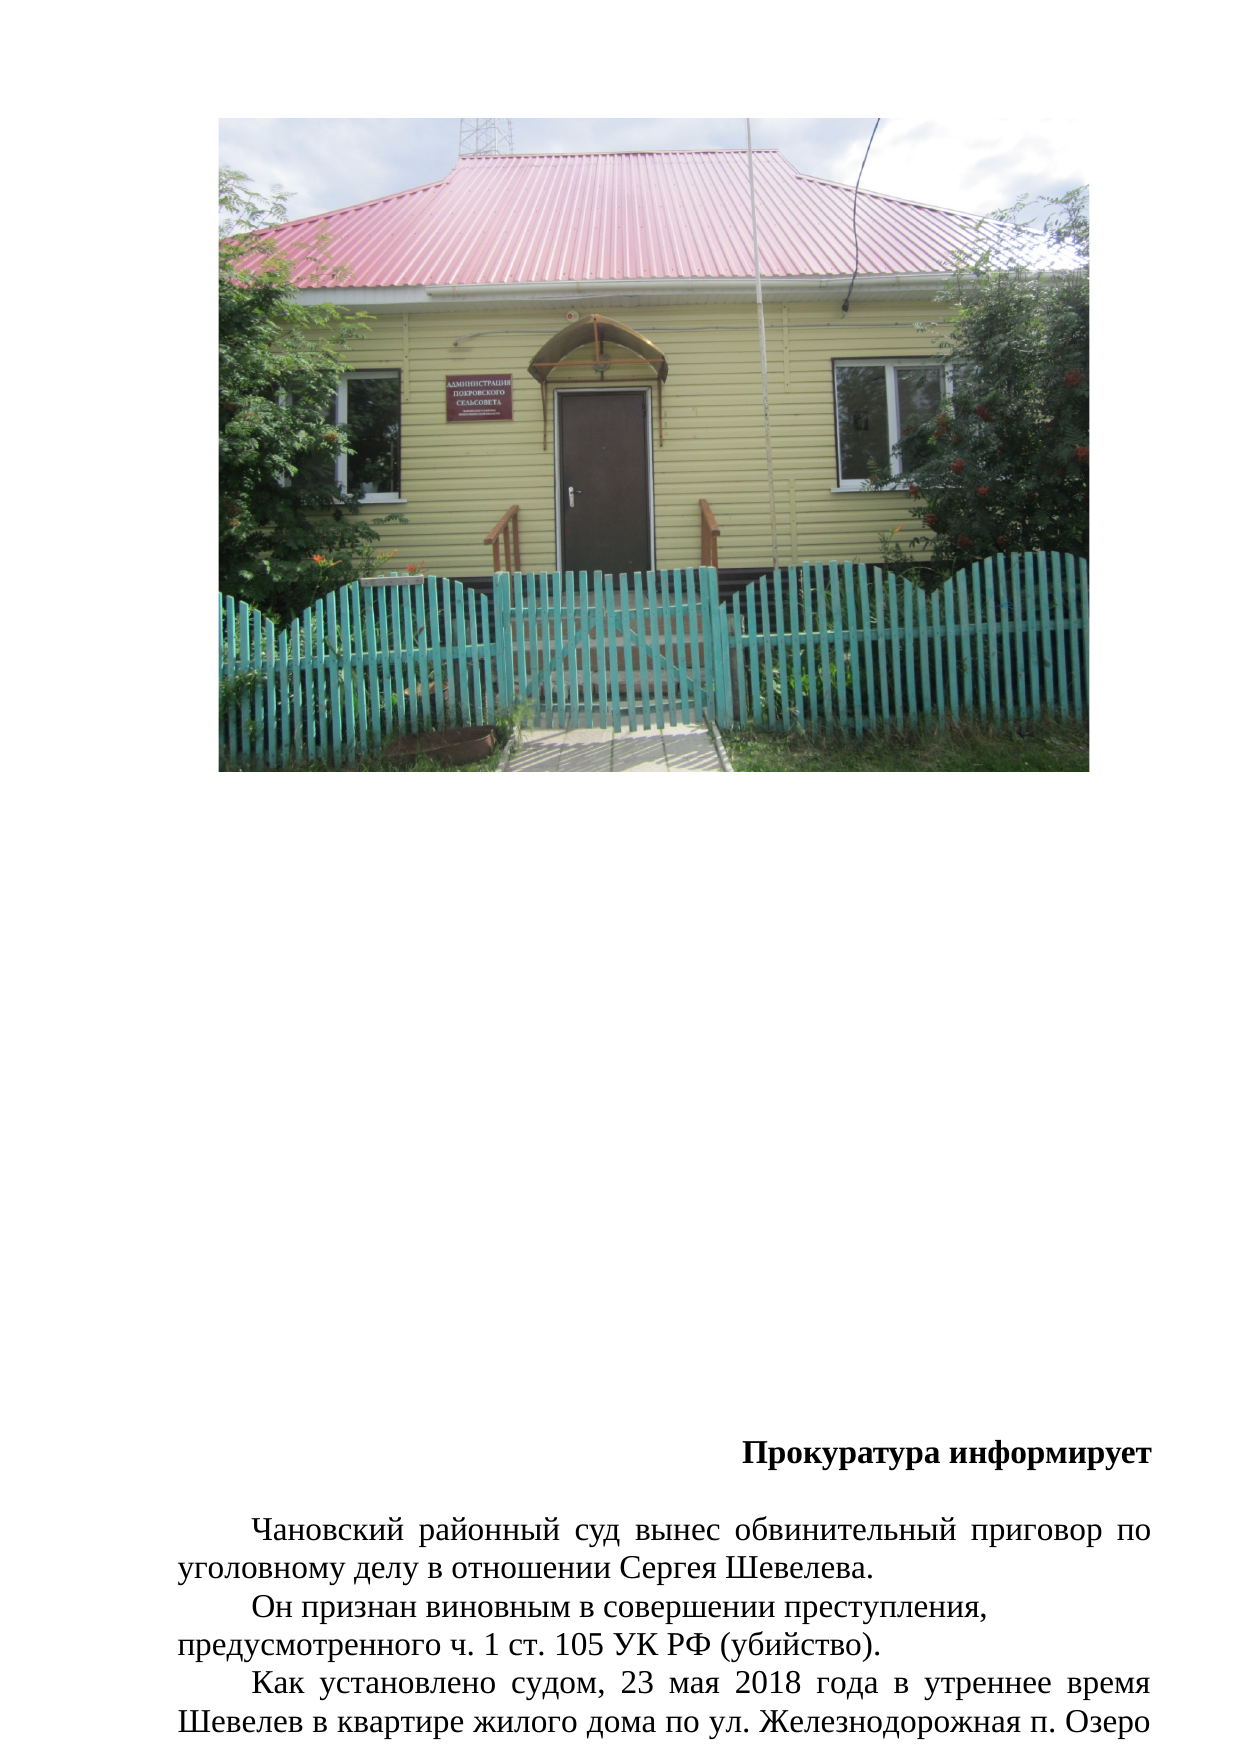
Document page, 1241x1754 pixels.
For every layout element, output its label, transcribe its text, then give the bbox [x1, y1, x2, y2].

text Прокуратура информирует [177, 1432, 1152, 1471]
text Чановский районный суд вынес обвинительный приговор по уголовному делу в отношении Сергея Шевелева. [177, 1509, 1152, 1586]
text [177, 1662, 1152, 1739]
text Он признан виновным в совершении преступления, предусмотренного ч. 1 ст. 105 УК РФ (убийство). [177, 1586, 1152, 1662]
picture [218, 118, 1090, 772]
